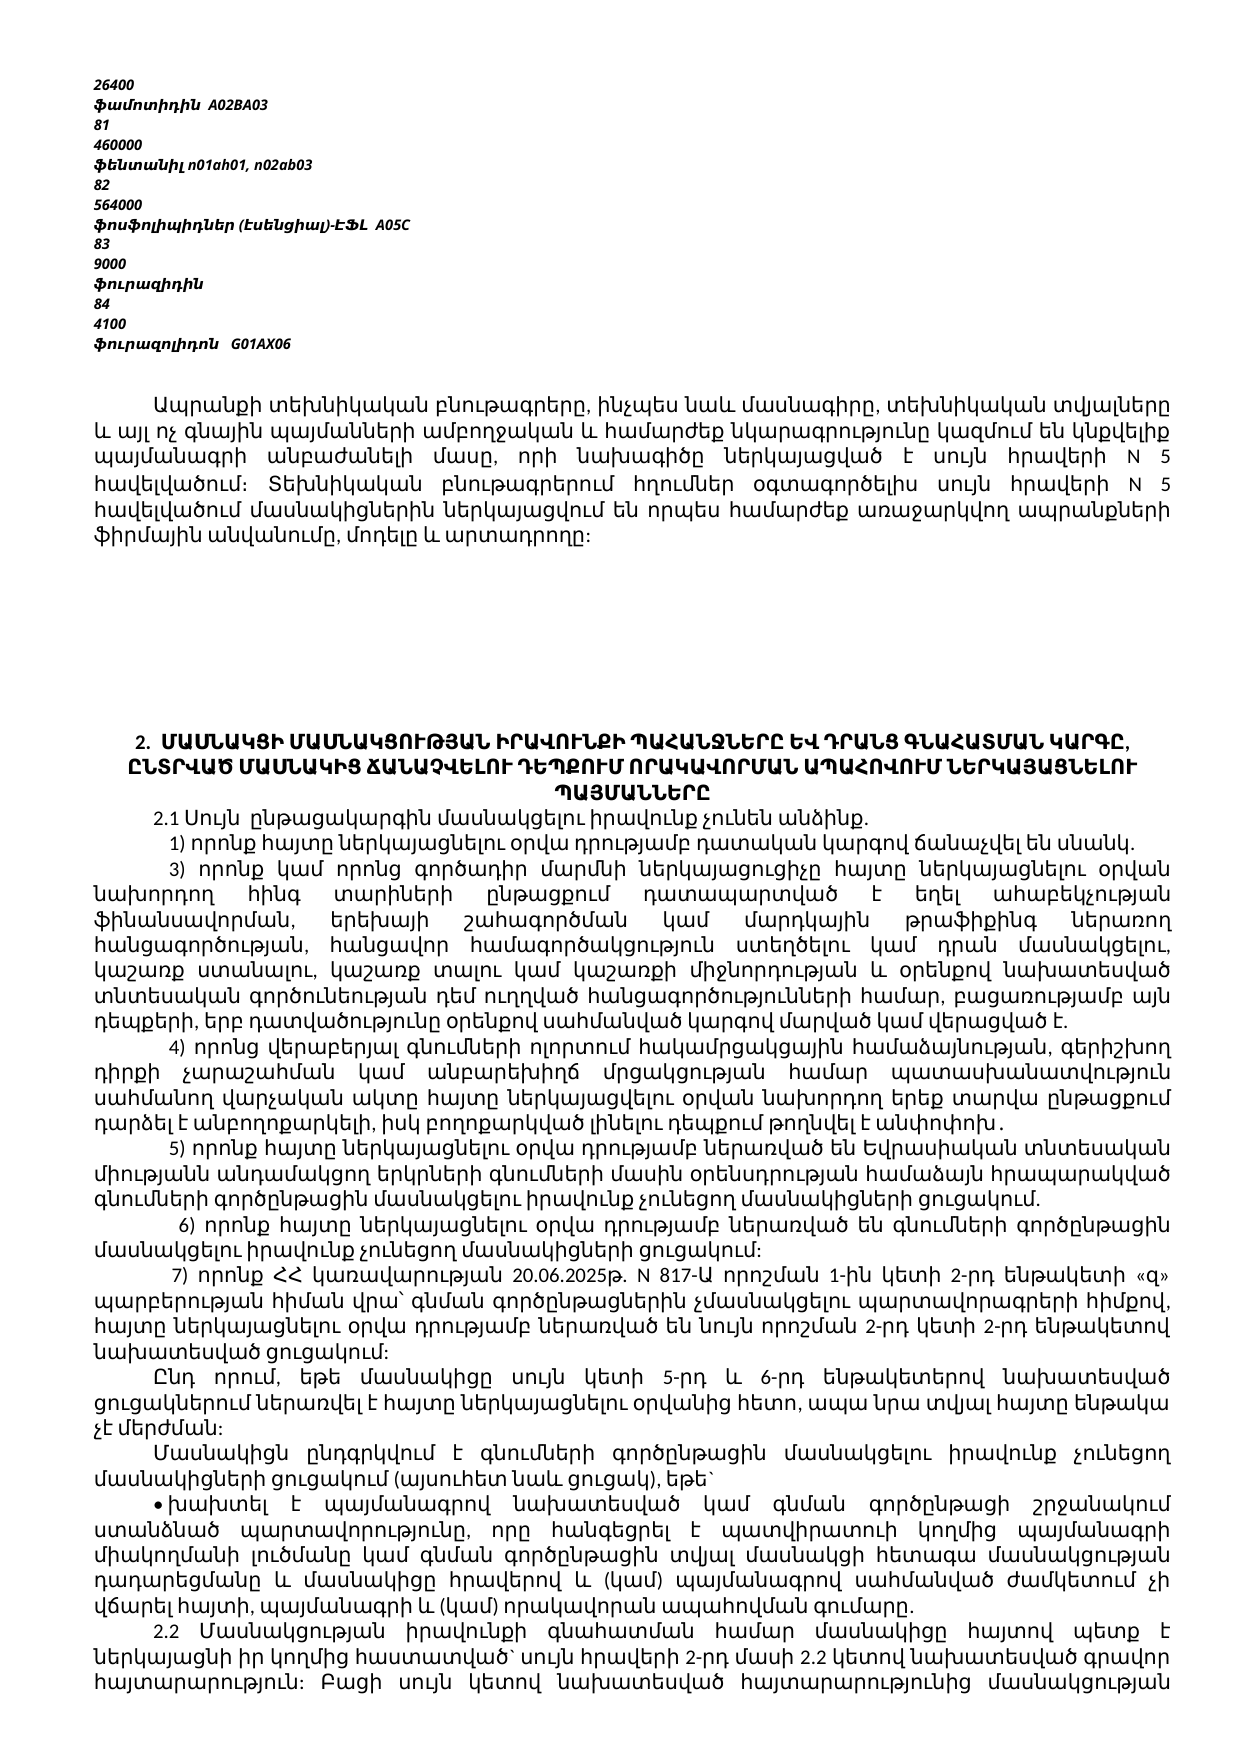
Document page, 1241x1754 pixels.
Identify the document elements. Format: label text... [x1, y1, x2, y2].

text 7) որոնք ՀՀ կառավարության 20.06.2025թ. N 817-Ա որոշման 1-ին կետի 2-րդ ենթակետի «զ» պարբերության հիման վրա՝ գնման գործընթացներին չմասնակցելու պարտավորագրերի հիմքով, հայտը ներկայացնելու օրվա դրությամբ ներառված են նույն որոշման 2-րդ կետի 2-րդ ենթակետով նախատեսված ցուցակում: [94, 1263, 1171, 1364]
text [94, 1618, 1171, 1695]
text 4) որոնց վերաբերյալ գնումների ոլորտում հակամրցակցային համաձայնության, գերիշխող դիրքի չարաշահման կամ անբարեխիղճ մրցակցության համար պատասխանատվություն սահմանող վարչական ակտը հայտը ներկայացվելու օրվան նախորդող երեք տարվա ընթացքում դարձել է անբողոքարկելի, իսկ բողոքարկված լինելու դեպքում թողնվել է անփոփոխ․ [94, 1034, 1171, 1136]
text Ընդ որում, եթե մասնակիցը սույն կետի 5-րդ և 6-րդ ենթակետերով նախատեսված ցուցակներում ներառվել է հայտը ներկայացնելու օրվանից հետո, ապա նրա տվյալ հայտը ենթակա չէ մերժման: [94, 1364, 1171, 1441]
text 1) որոնք հայտը ներկայացնելու օրվա դրությամբ դատական կարգով ճանաչվել են սնանկ. [94, 831, 1171, 856]
text 2.1 Սույն ընթացակարգին մասնակցելու իրավունք չունեն անձինք. [94, 805, 1171, 831]
text 6) որոնք հայտը ներկայացնելու օրվա դրությամբ ներառված են գնումների գործընթացին մասնակցելու իրավունք չունեցող մասնակիցների ցուցակում: [94, 1212, 1171, 1263]
text • խախտել է պայմանագրով նախատեսված կամ գնման գործընթացի շրջանակում ստանձնած պարտավորությունը, որը հանգեցրել է պատվիրատուի կողմից պայմանագրի միակողմանի լուծմանը կամ գնման գործընթացին տվյալ մասնակցի հետագա մասնակցության դադարեցմանը և մասնակիցը հրավերով և (կամ) պայմանագրով սահմանված ժամկետում չի վճարել հայտի, պայմանագրի և (կամ) որակավորան ապահովման գումարը. [94, 1491, 1171, 1618]
text 5) որոնք հայտը ներկայացնելու օրվա դրությամբ ներառված են Եվրասիական տնտեսական միությանն անդամակցող երկրների գնումների մասին օրենսդրության համաձայն հրապարակված գնումների գործընթացին մասնակցելու իրավունք չունեցող մասնակիցների ցուցակում. [94, 1136, 1171, 1212]
text Մասնակիցն ընդգրկվում է գնումների գործընթացին մասնակցելու իրավունք չունեցող մասնակիցների ցուցակում (այսուհետ նաև ցուցակ), եթե` [94, 1441, 1171, 1491]
text Ապրանքի տեխնիկական բնութագրերը, ինչպես նաև մասնագիրը, տեխնիկական տվյալները և այլ ոչ գնային պայմանների ամբողջական և համարժեք նկարագրությունը կազմում են կնքվելիք պայմանագրի անբաժանելի մասը, որի նախագիծը ներկայացված է սույն հրավերի N 5 հավելվածում։ Տեխնիկական բնութագրերում հղումներ օգտագործելիս սույն հրավերի N 5 հավելվածում մասնակիցներին ներկայացվում են որպես համարժեք առաջարկվող ապրանքների ֆիրմային անվանումը, մոդելը և արտադրողը: [94, 392, 1171, 548]
text 2. ՄԱՍՆԱԿՑԻ ՄԱՍՆԱԿՑՈՒԹՅԱՆ ԻՐԱՎՈՒՆՔԻ ՊԱՀԱՆՋՆԵՐԸ ԵՎ ԴՐԱՆՑ ԳՆԱՀԱՏՄԱՆ ԿԱՐԳԸ, ԸՆՏՐՎԱԾ ՄԱՍՆԱԿԻՑ ՃԱՆԱՉՎԵԼՈՒ ԴԵՊՔՈՒՄ ՈՐԱԿԱՎՈՐՄԱՆ ԱՊԱՀՈՎՈՒՄ ՆԵՐԿԱՅԱՑՆԵԼՈՒ ՊԱՅՄԱՆՆԵՐԸ [94, 729, 1171, 805]
text 3) որոնք կամ որոնց գործադիր մարմնի ներկայացուցիչը հայտը ներկայացնելու օրվան նախորդող հինգ տարիների ընթացքում դատապարտված է եղել ահաբեկչության ֆինանսավորման, երեխայի շահագործման կամ մարդկային թրաֆիքինգ ներառող հանցագործության, հանցավոր համագործակցություն ստեղծելու կամ դրան մասնակցելու, կաշառք ստանալու, կաշառք տալու կամ կաշառքի միջնորդության և օրենքով նախատեսված տնտեսական գործունեության դեմ ուղղված հանցագործությունների համար, բացառությամբ այն դեպքերի, երբ դատվածությունը օրենքով սահմանված կարգով մարված կամ վերացված է. [94, 856, 1171, 1034]
